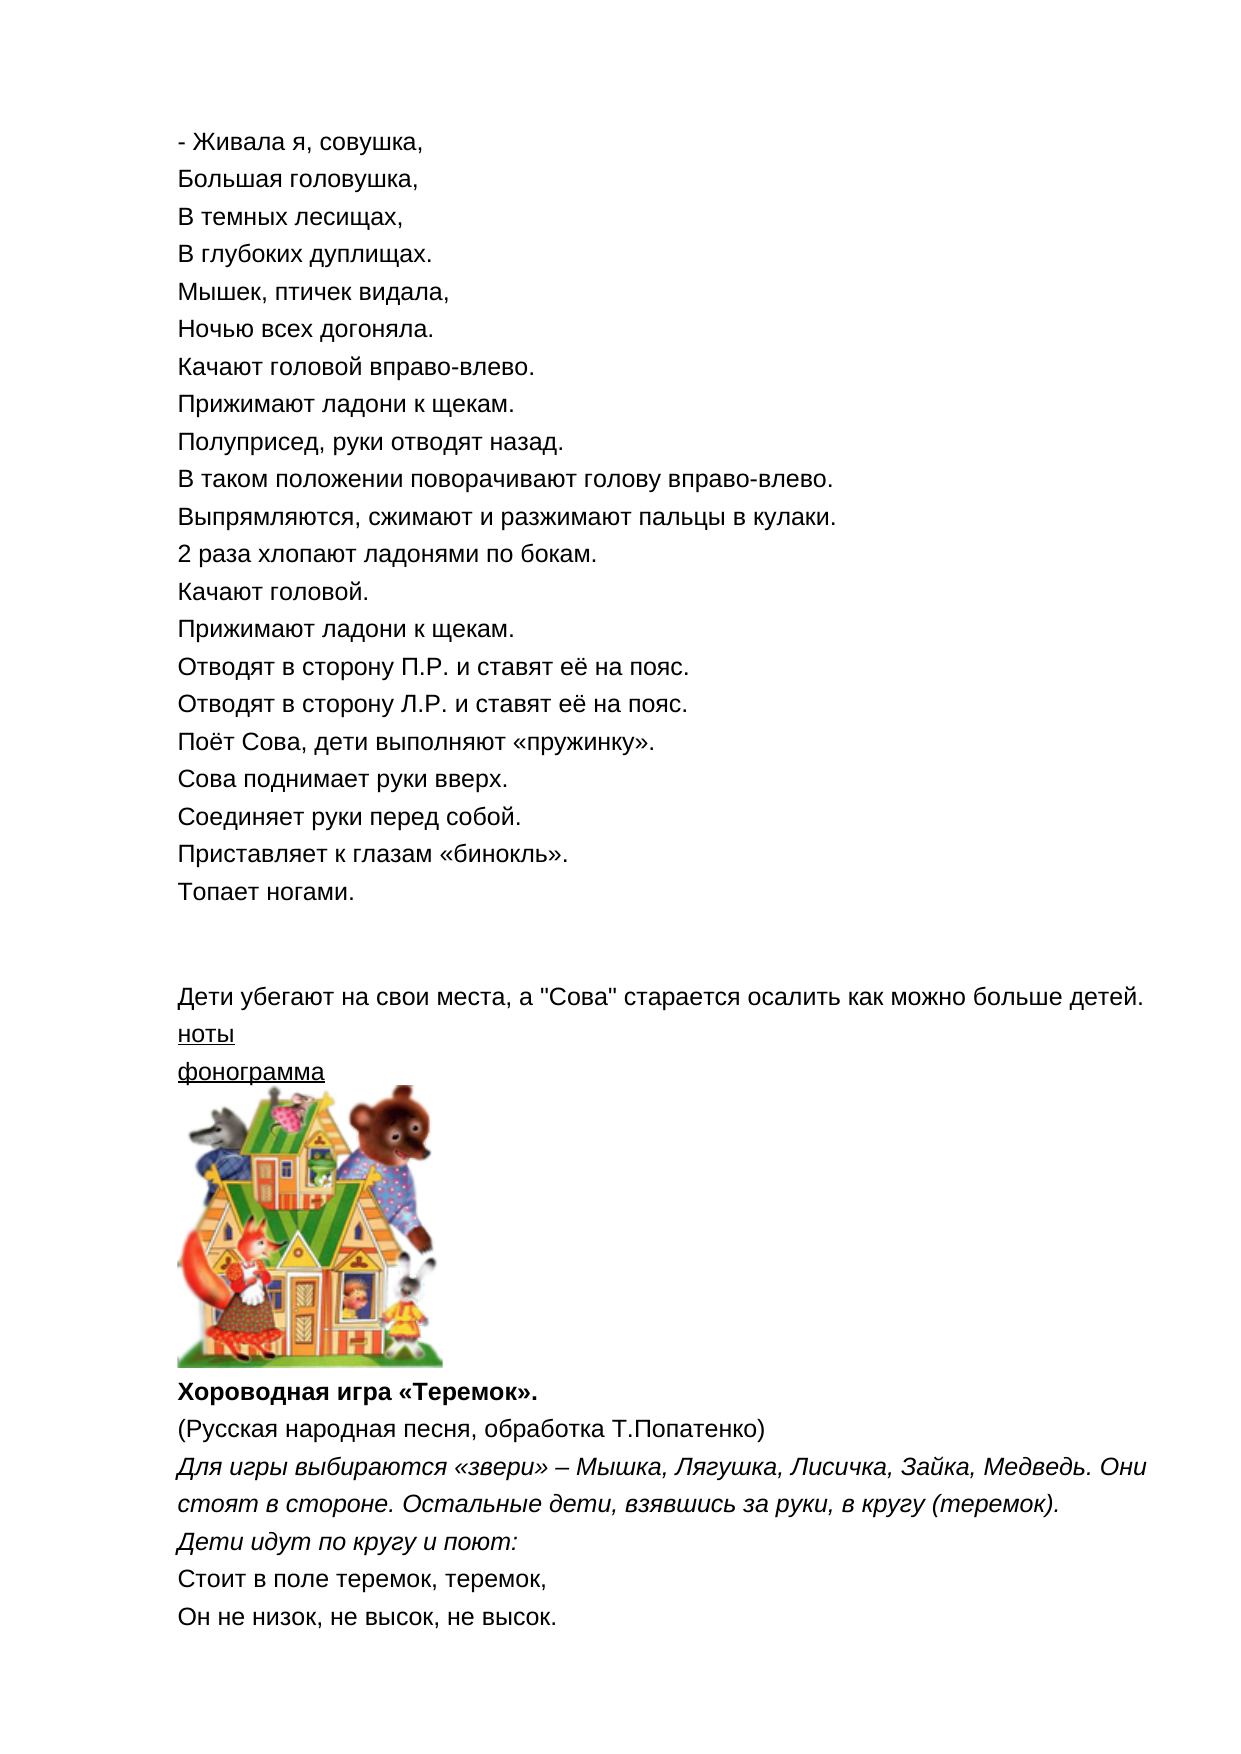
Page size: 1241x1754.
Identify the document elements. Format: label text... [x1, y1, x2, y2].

text - Живала я, совушка, [177, 118, 1152, 156]
text Соединяет руки перед собой. [177, 793, 1152, 831]
text Хороводная игра «Теремок». [177, 1368, 1152, 1406]
text Дети убегают на свои места, а "Сова" старается осалить как можно больше детей. [177, 973, 1152, 1010]
text Сова поднимает руки вверх. [177, 756, 1152, 793]
text Полуприсед, руки отводят назад. [177, 418, 1152, 456]
text Стоит в поле теремок, теремок, [177, 1556, 1152, 1593]
text фонограмма [177, 1048, 1152, 1085]
text Качают головой вправо-влево. [177, 343, 1152, 381]
text Приставляет к глазам «бинокль». [177, 831, 1152, 868]
text (Русская народная песня, обработка Т.Попатенко) [177, 1406, 1152, 1443]
text Прижимают ладони к щекам. [177, 381, 1152, 418]
text Он не низок, не высок, не высок. [177, 1593, 1152, 1631]
text В таком положении поворачивают голову вправо-влево. [177, 456, 1152, 493]
text В глубоких дуплищах. [177, 231, 1152, 268]
text Большая головушка, [177, 156, 1152, 193]
text Ночью всех догоняла. [177, 306, 1152, 343]
text Качают головой. [177, 568, 1152, 606]
text Дети идут по кругу и поют: [177, 1518, 1152, 1556]
text 2 раза хлопают ладонями по бокам. [177, 531, 1152, 568]
picture [177, 1085, 443, 1368]
text Прижимают ладони к щекам. [177, 606, 1152, 643]
text Для игры выбираются «звери» – Мышка, Лягушка, Лисичка, Зайка, Медведь. Они стоят в стороне. Остальные дети, взявшись за руки, в кругу (теремок). [177, 1443, 1152, 1518]
text Выпрямляются, сжимают и разжимают пальцы в кулаки. [177, 493, 1152, 531]
text Мышек, птичек видала, [177, 268, 1152, 306]
text Поёт Сова, дети выполняют «пружинку». [177, 718, 1152, 756]
text Топает ногами. [177, 868, 1152, 906]
text ноты [177, 1010, 1152, 1048]
text В темных лесищах, [177, 193, 1152, 231]
text Отводят в сторону П.Р. и ставят её на пояс. [177, 643, 1152, 681]
text Отводят в сторону Л.Р. и ставят её на пояс. [177, 681, 1152, 718]
